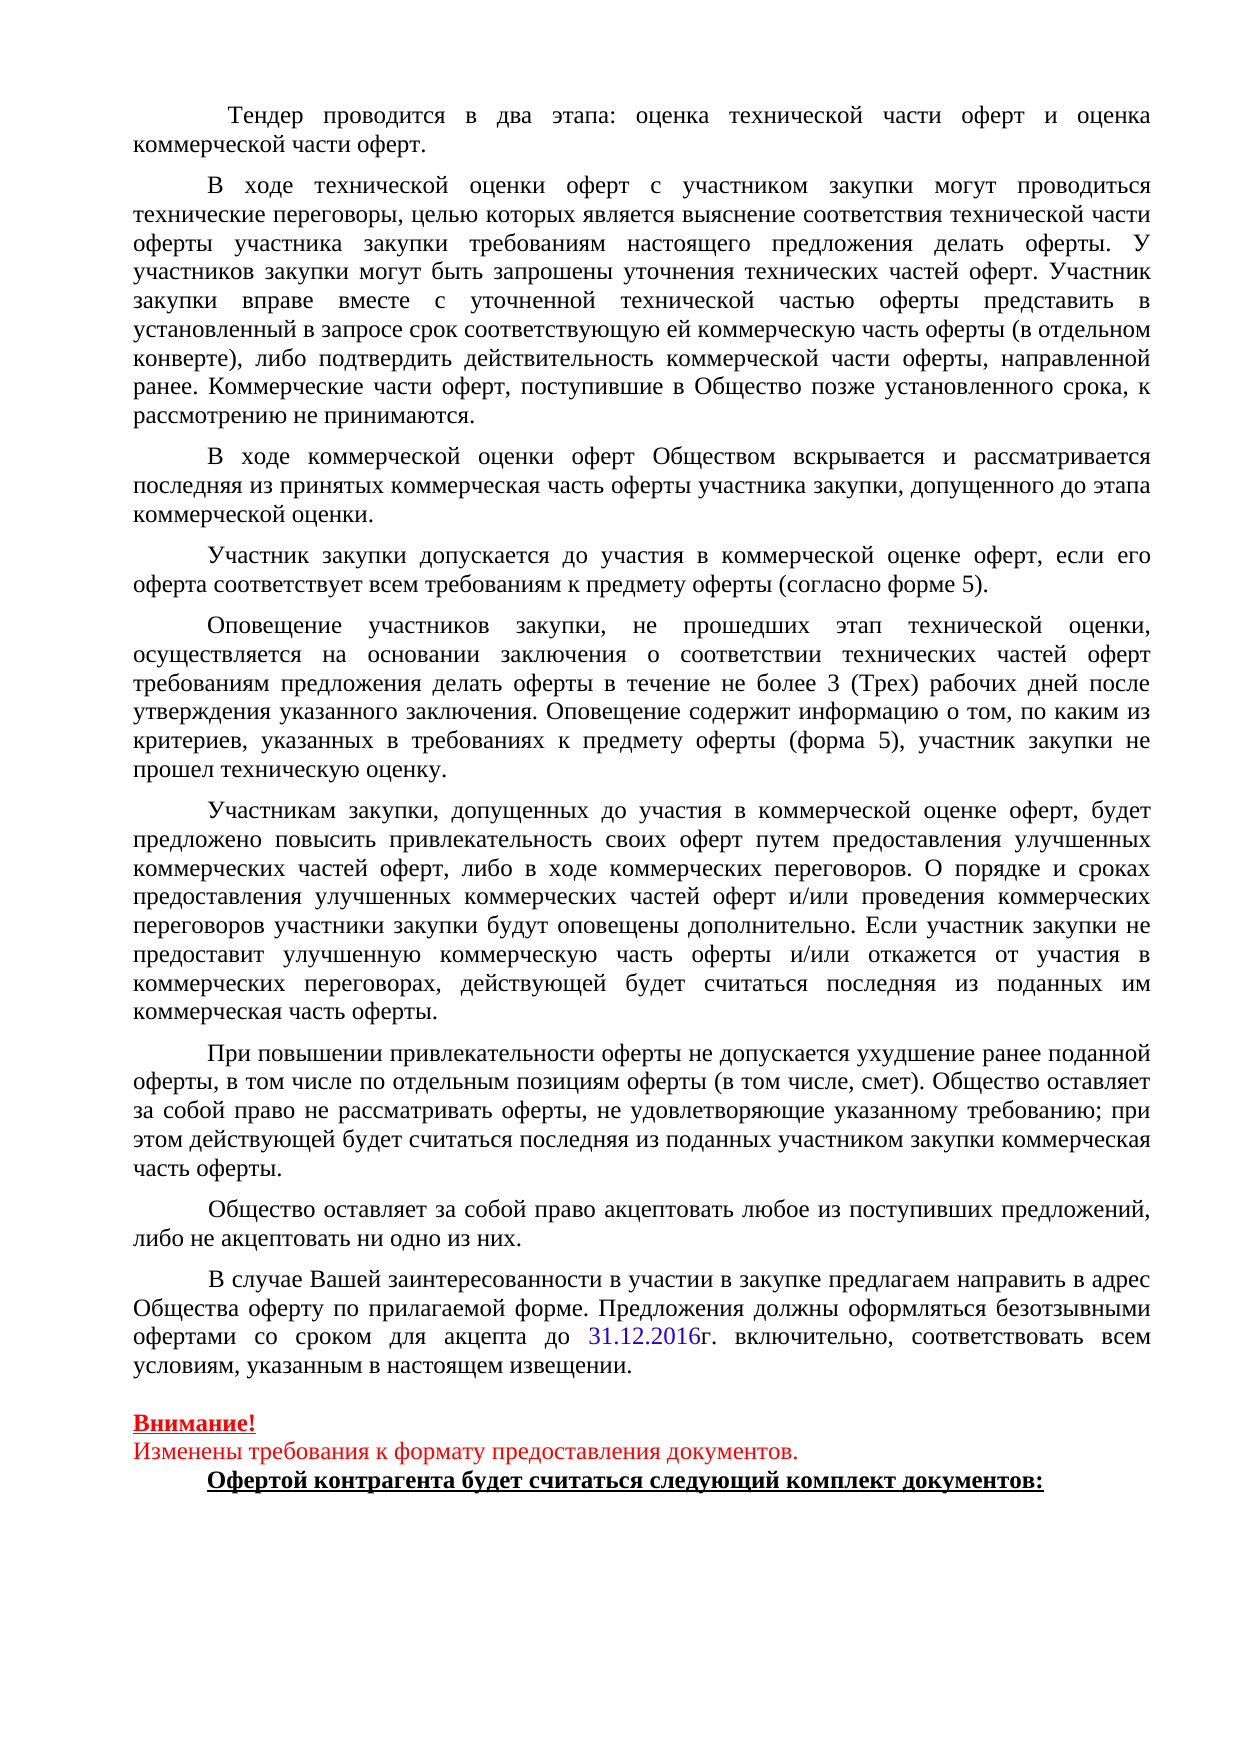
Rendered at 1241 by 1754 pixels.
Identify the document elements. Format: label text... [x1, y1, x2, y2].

list При повышении привлекательности оферты не допускается ухудшение ранее поданной оферты, в том числе по отдельным позициям оферты (в том числе, смет). Общество оставляет за собой право не рассматривать оферты, не удовлетворяющие указанному требованию; при этом действующей будет считаться последняя из поданных участником закупки коммерческая часть оферты. [133, 1038, 1152, 1181]
text Внимание! [133, 1408, 1152, 1436]
text Офертой контрагента будет считаться следующий комплект документов: [133, 1465, 1152, 1494]
list Участник закупки допускается до участия в коммерческой оценке оферт, если его оферта соответствует всем требованиям к предмету оферты (согласно форме 5). [133, 540, 1152, 598]
list Оповещение участников закупки, не прошедших этап технической оценки, осуществляется на основании заключения о соответствии технических частей оферт требованиям предложения делать оферты в течение не более 3 (Трех) рабочих дней после утверждения указанного заключения. Оповещение содержит информацию о том, по каким из критериев, указанных в требованиях к предмету оферты (форма 5), участник закупки не прошел техническую оценку. [133, 610, 1152, 783]
text Тендер проводится в два этапа: оценка технической части оферт и оценка коммерческой части оферт. [133, 100, 1152, 158]
text Изменены требования к формату предоставления документов. [133, 1436, 1152, 1465]
list Участникам закупки, допущенных до участия в коммерческой оценке оферт, будет предложено повысить привлекательность своих оферт путем предоставления улучшенных коммерческих частей оферт, либо в ходе коммерческих переговоров. О порядке и сроках предоставления улучшенных коммерческих частей оферт и/или проведения коммерческих переговоров участники закупки будут оповещены дополнительно. Если участник закупки не предоставит улучшенную коммерческую часть оферты и/или откажется от участия в коммерческих переговорах, действующей будет считаться последняя из поданных им коммерческая часть оферты. [133, 795, 1152, 1025]
text В случае Вашей заинтересованности в участии в закупке предлагаем направить в адрес Общества оферту по прилагаемой форме. Предложения должны оформляться безотзывными офертами со сроком для акцепта до 31.12.2016г. включительно, соответствовать всем условиям, указанным в настоящем извещении. [133, 1264, 1152, 1379]
list В ходе коммерческой оценки оферт Обществом вскрывается и рассматривается последняя из принятых коммерческая часть оферты участника закупки, допущенного до этапа коммерческой оценки. [133, 441, 1152, 528]
list В ходе технической оценки оферт с участником закупки могут проводиться технические переговоры, целью которых является выяснение соответствия технической части оферты участника закупки требованиям настоящего предложения делать оферты. У участников закупки могут быть запрошены уточнения технических частей оферт. Участник закупки вправе вместе с уточненной технической частью оферты представить в установленный в запросе срок соответствующую ей коммерческую часть оферты (в отдельном конверте), либо подтвердить действительность коммерческой части оферты, направленной ранее. Коммерческие части оферт, поступившие в Общество позже установленного срока, к рассмотрению не принимаются. [133, 170, 1152, 429]
text Общество оставляет за собой право акцептовать любое из поступивших предложений, либо не акцептовать ни одно из них. [133, 1194, 1152, 1251]
